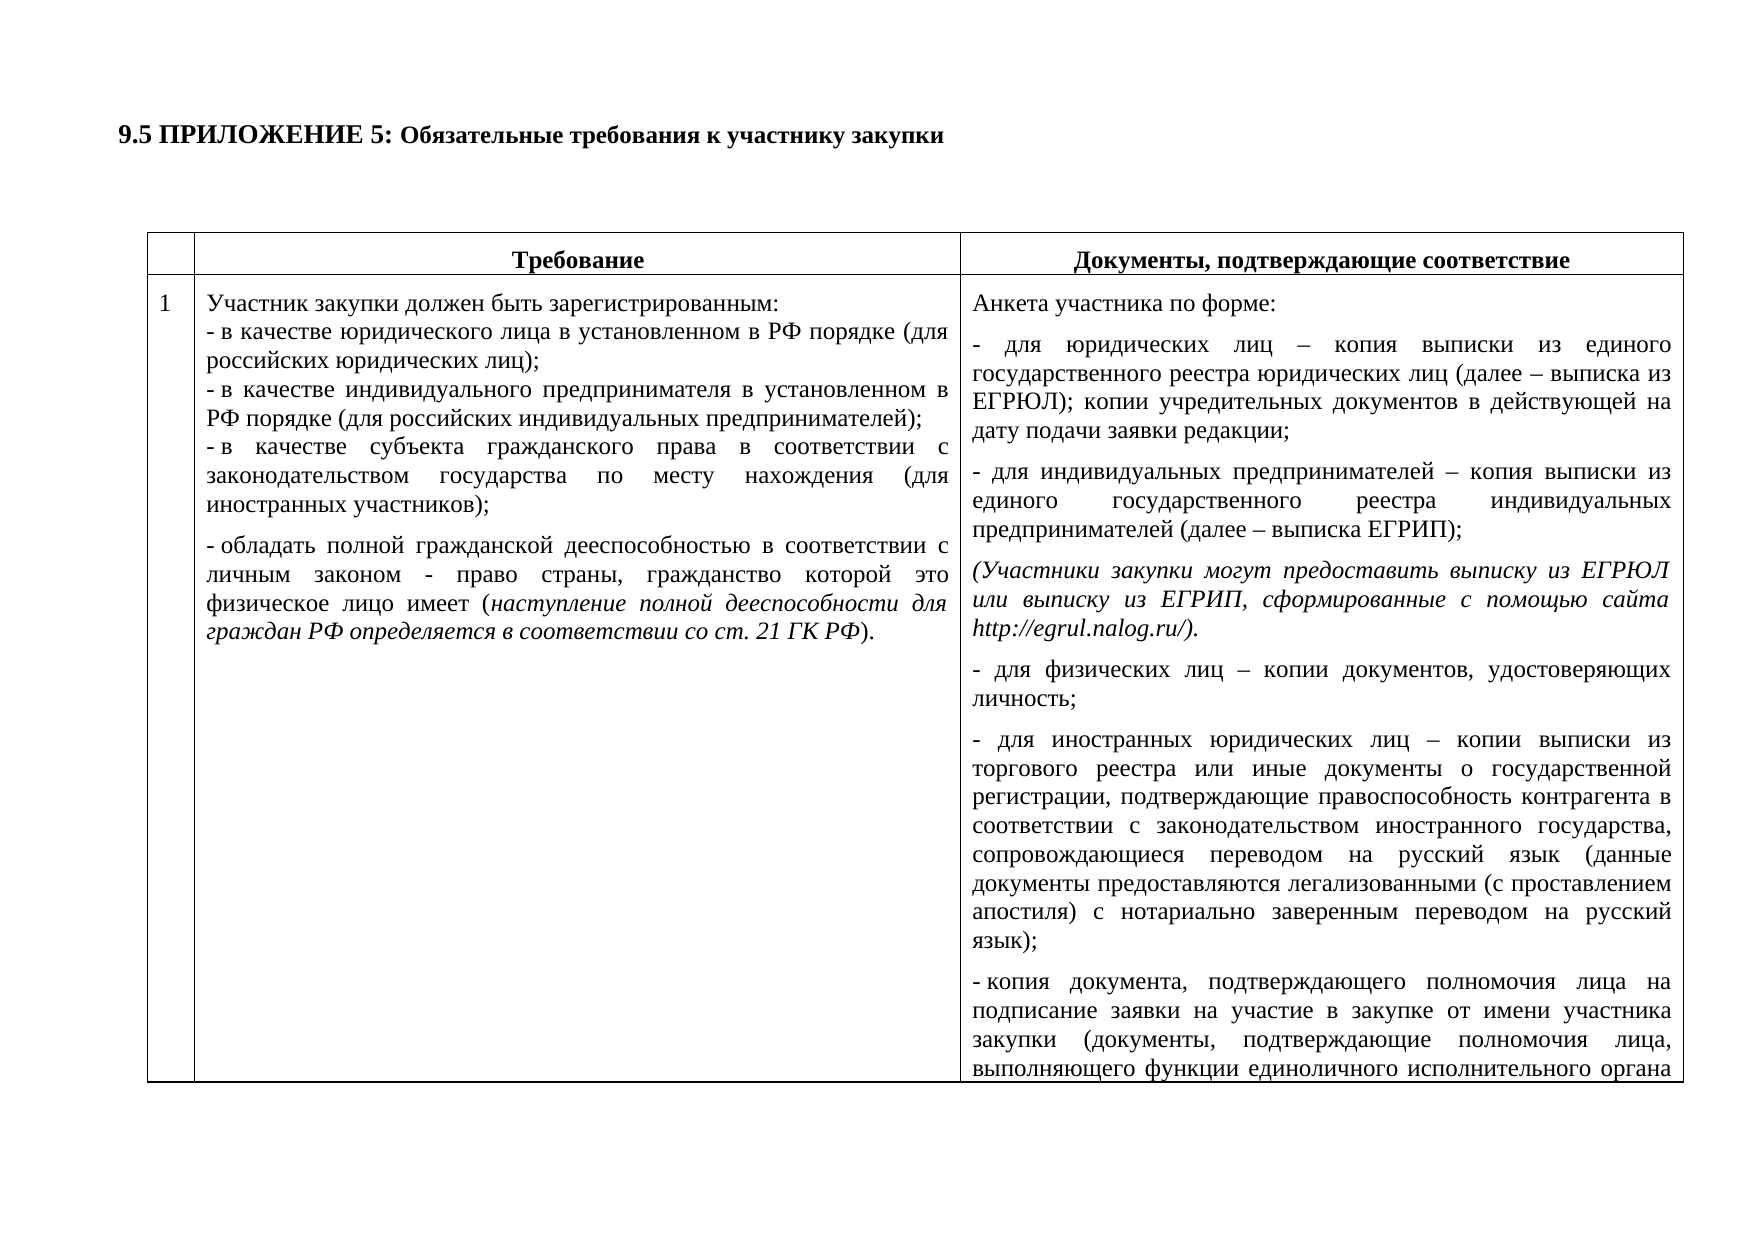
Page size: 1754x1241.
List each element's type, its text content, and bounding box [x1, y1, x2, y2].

list 9.5 ПРИЛОЖЕНИЕ 5: Обязательные требования к участнику закупки [118, 118, 1710, 149]
table_header Требование [195, 233, 960, 274]
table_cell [961, 275, 1683, 1081]
table_header Документы, подтверждающие соответствие [961, 233, 1683, 274]
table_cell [195, 275, 960, 1081]
table_cell 1 [148, 275, 194, 1081]
table_header [148, 233, 194, 274]
